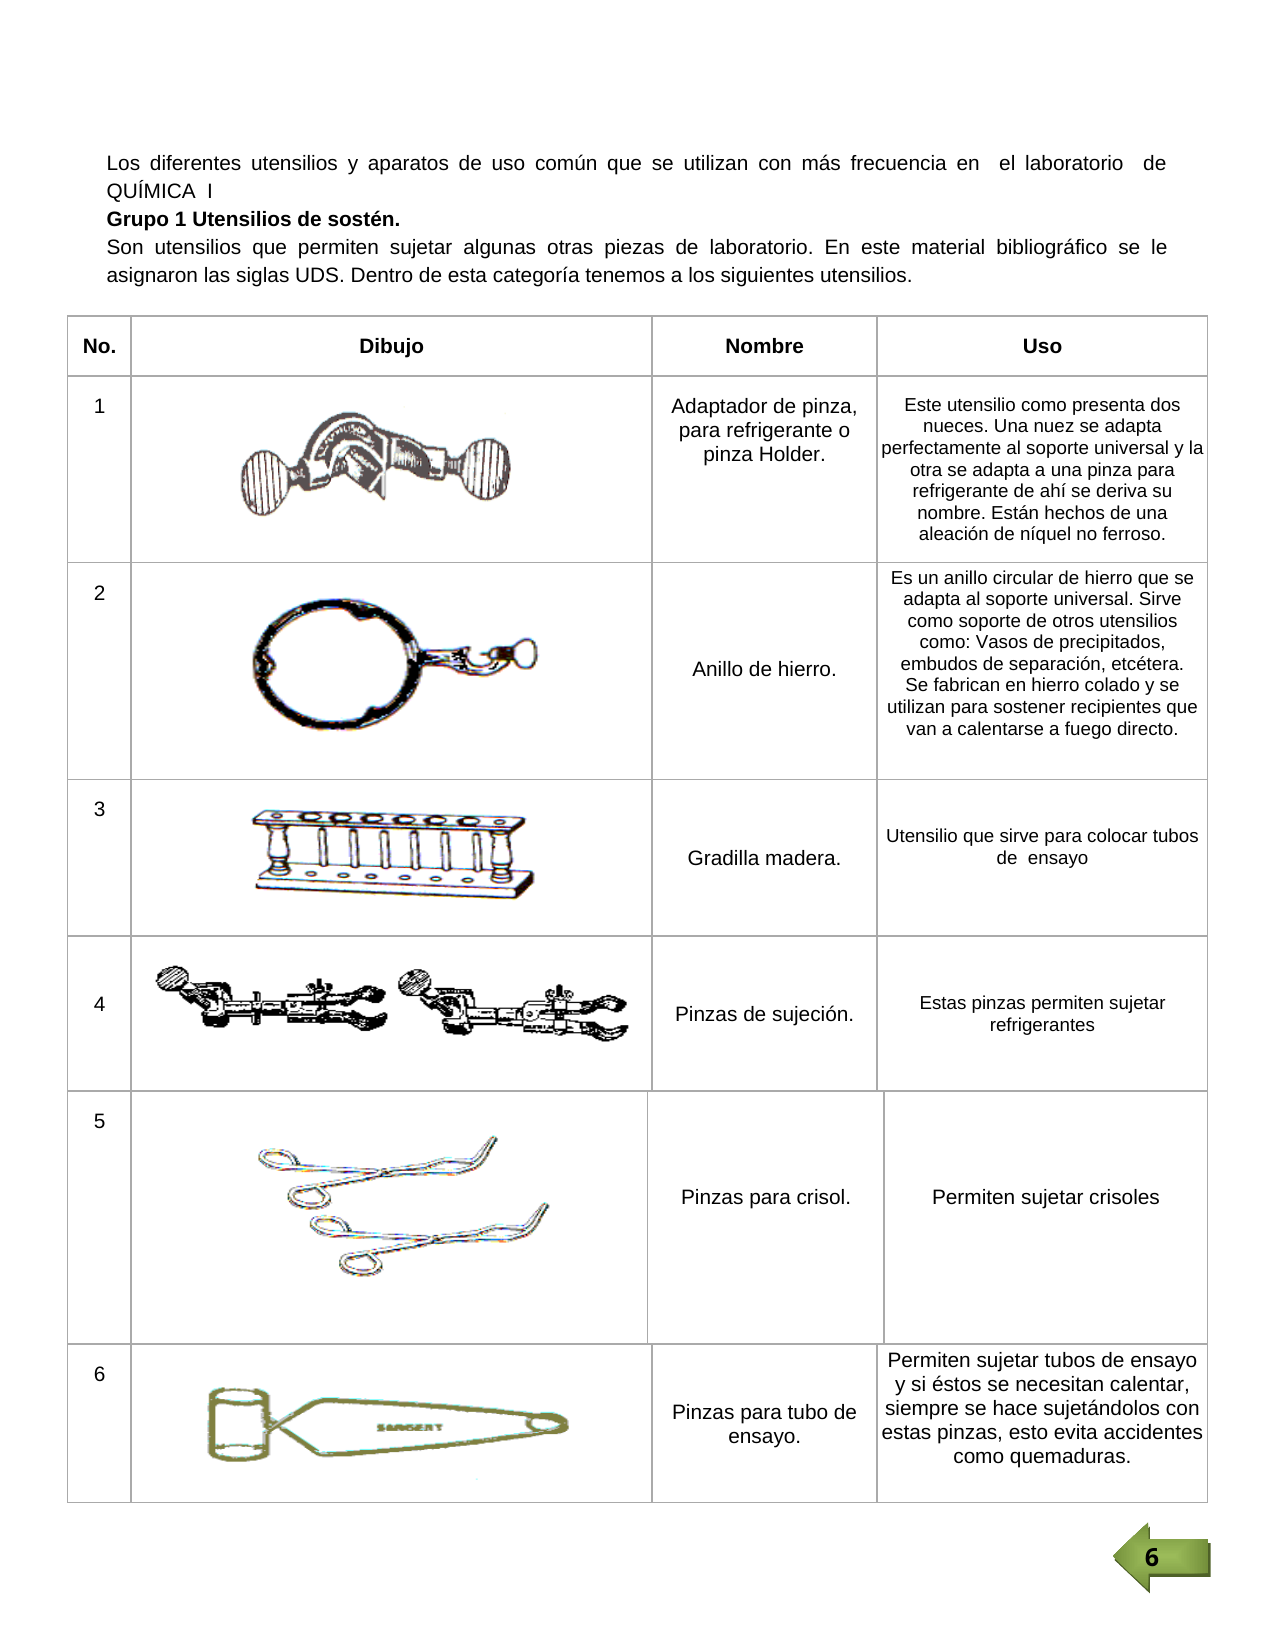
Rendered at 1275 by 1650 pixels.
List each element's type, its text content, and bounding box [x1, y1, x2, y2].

table_cell 4 [68, 937, 130, 1090]
picture [216, 384, 522, 543]
text Son utensilios que permiten sujetar algunas otras piezas de laboratorio. En este material bibliográfico se le asignaron las siglas UDS. Dentro de esta categoría tenemos a los siguientes utensilios. [106, 231, 1169, 287]
text Los diferentes utensilios y aparatos de uso común que se utilizan con más frecuencia en el laboratorio de QUÍMICA I [106, 146, 1169, 202]
table_cell Es un anillo circular de hierro que se adapta al soporte universal. Sirve como soporte de otros utensilios como: Vasos de precipitados, embudos de separación, etcétera. Se fabrican en hierro colado y se utilizan para sostener recipientes que van a calentarse a fuego directo. [878, 563, 1207, 778]
picture [210, 1108, 569, 1288]
picture [242, 797, 541, 918]
table_cell 2 [68, 563, 130, 778]
picture [234, 579, 569, 773]
table_header Nombre [653, 317, 876, 375]
table_header Dibujo [132, 317, 651, 375]
picture [142, 953, 641, 1073]
table_cell [132, 937, 651, 1090]
table_cell 6 [68, 1345, 130, 1502]
table_cell Adaptador de pinza, para refrigerante o pinza Holder. [653, 377, 876, 562]
table_cell [132, 1345, 651, 1502]
table_cell Anillo de hierro. [653, 563, 876, 778]
table_cell Este utensilio como presenta dos nueces. Una nuez se adapta perfectamente al soporte universal y la otra se adapta a una pinza para refrigerante de ahí se deriva su nombre. Están hechos de una aleación de níquel no ferroso. [878, 377, 1207, 562]
text Grupo 1 Utensilios de sostén. [106, 202, 1169, 231]
table_cell Permiten sujetar crisoles [885, 1092, 1207, 1343]
table_cell 3 [68, 780, 130, 935]
table_cell Gradilla madera. [653, 780, 876, 935]
table_cell 1 [68, 377, 130, 562]
table_cell Pinzas para crisol. [648, 1092, 883, 1343]
table_cell [132, 780, 651, 935]
table_cell [132, 563, 651, 778]
table_cell Pinzas de sujeción. [653, 937, 876, 1090]
table_cell 5 [68, 1092, 130, 1343]
table_cell Estas pinzas permiten sujetar refrigerantes [878, 937, 1207, 1090]
table_cell Permiten sujetar tubos de ensayo y si éstos se necesitan calentar, siempre se hace sujetándolos con estas pinzas, esto evita accidentes como quemaduras. [878, 1345, 1207, 1502]
table_cell [132, 377, 651, 562]
table_cell Utensilio que sirve para colocar tubos de ensayo [878, 780, 1207, 935]
table_header Uso [878, 317, 1207, 375]
table_header No. [68, 317, 130, 375]
table_cell [132, 1092, 647, 1343]
table_cell Pinzas para tubo de ensayo. [653, 1345, 876, 1502]
picture [192, 1361, 591, 1485]
